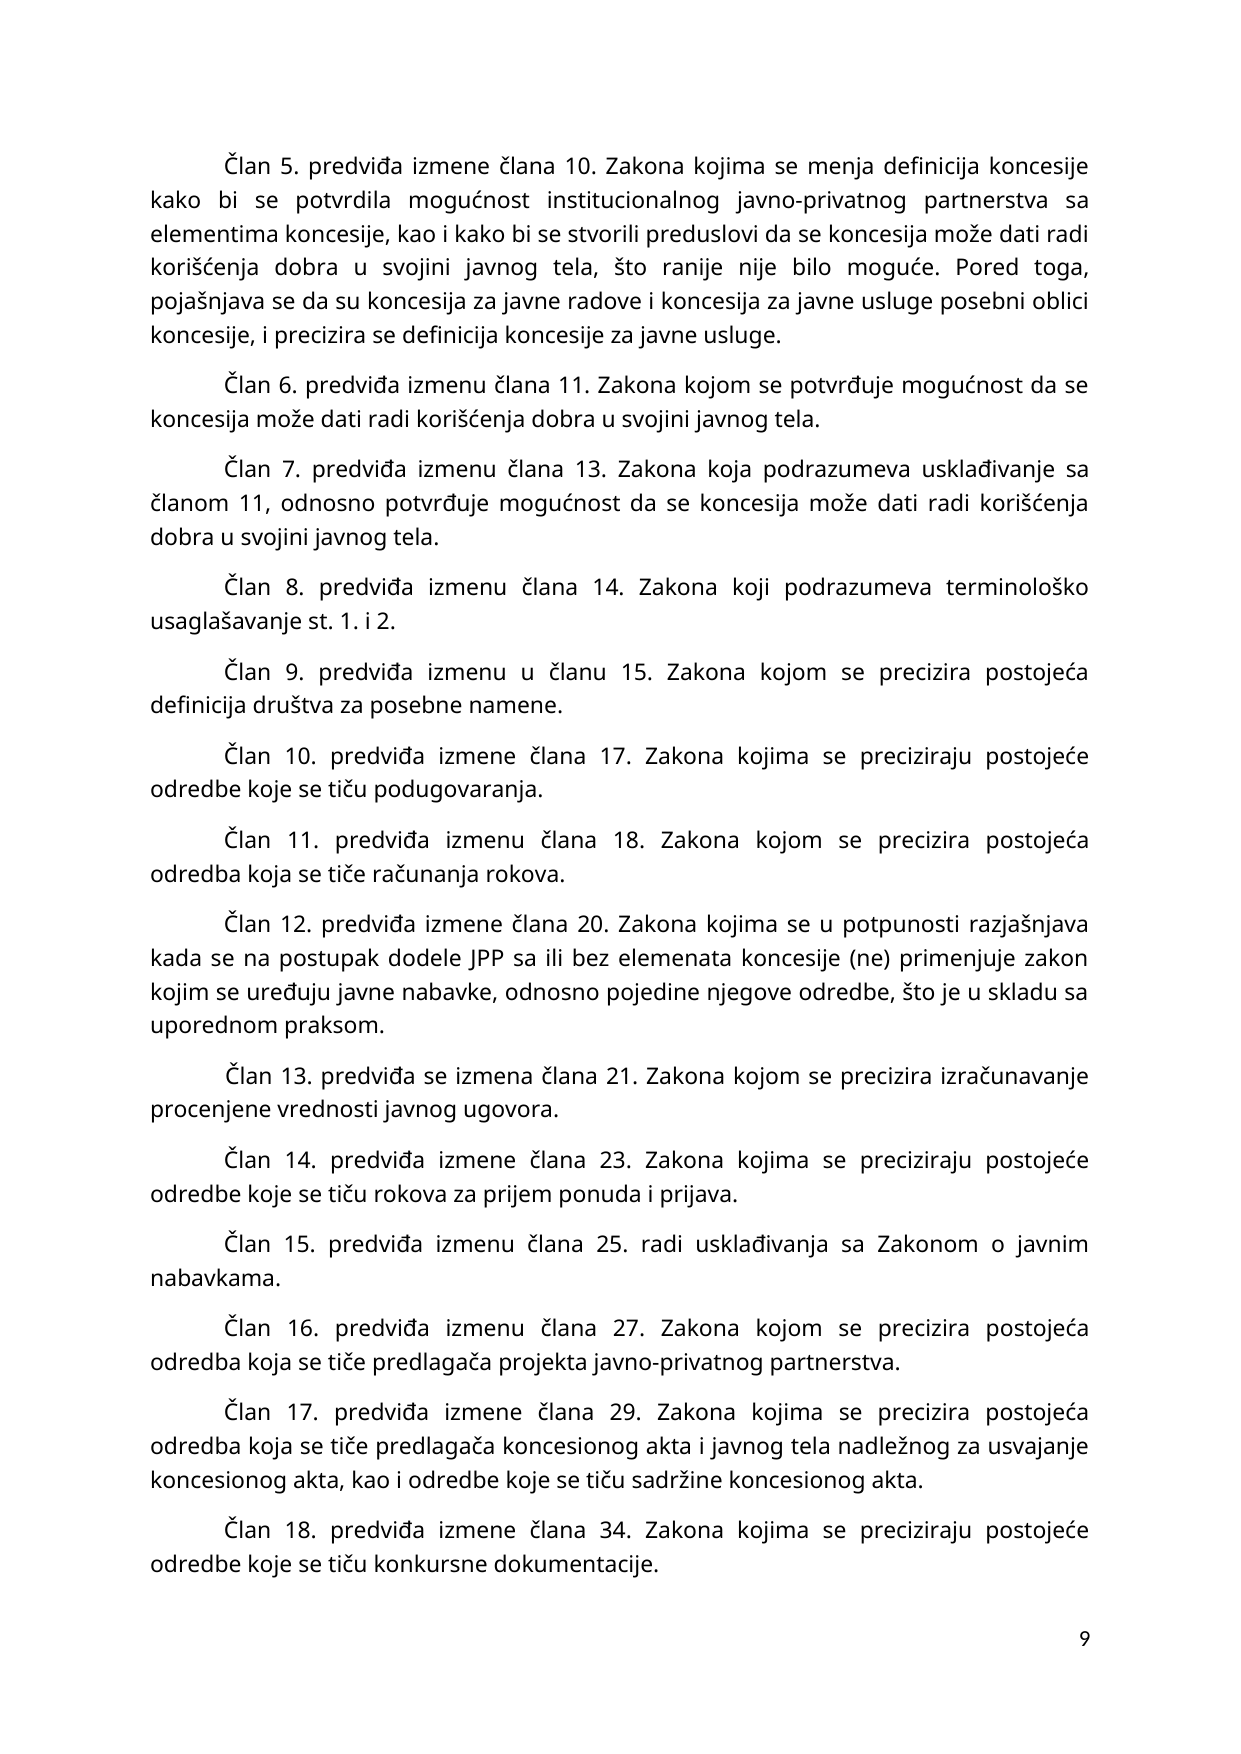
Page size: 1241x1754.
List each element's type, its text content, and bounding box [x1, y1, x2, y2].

text Član 12. predviđa izmene člana 20. Zakona kojima se u potpunosti razjašnjava kada se na postupak dodele JPP sa ili bez elemenata koncesije (ne) primenjuje zakon kojim se uređuju javne nabavke, odnosno pojedine njegove odredbe, što je u skladu sa uporednom praksom. [150, 908, 1090, 1040]
text Član 8. predviđa izmenu člana 14. Zakona koji podrazumeva terminološko usaglašavanje st. 1. i 2. [150, 571, 1090, 636]
text Član 6. predviđa izmenu člana 11. Zakona kojom se potvrđuje mogućnost da se koncesija može dati radi korišćenja dobra u svojini javnog tela. [150, 369, 1090, 434]
text Član 7. predviđa izmenu člana 13. Zakona koja podrazumeva usklađivanje sa članom 11, odnosno potvrđuje mogućnost da se koncesija može dati radi korišćenja dobra u svojini javnog tela. [150, 453, 1090, 552]
text Član 9. predviđa izmenu u članu 15. Zakona kojom se precizira postojeća definicija društva za posebne namene. [150, 655, 1090, 720]
text Član 13. predviđa se izmena člana 21. Zakona kojom se precizira izračunavanje procenjene vrednosti javnog ugovora. [150, 1059, 1090, 1124]
text Član 10. predviđa izmene člana 17. Zakona kojima se preciziraju postojeće odredbe koje se tiču podugovaranja. [150, 739, 1090, 804]
text Član 15. predviđa izmenu člana 25. radi usklađivanja sa Zakonom o javnim nabavkama. [150, 1228, 1090, 1293]
text Član 18. predviđa izmene člana 34. Zakona kojima se preciziraju postojeće odredbe koje se tiču konkursne dokumentacije. [150, 1514, 1090, 1579]
text Član 14. predviđa izmene člana 23. Zakona kojima se preciziraju postojeće odredbe koje se tiču rokova za prijem ponuda i prijava. [150, 1144, 1090, 1209]
text Član 17. predviđa izmene člana 29. Zakona kojima se precizira postojeća odredba koja se tiče predlagača koncesionog akta i javnog tela nadležnog za usvajanje koncesionog akta, kao i odredbe koje se tiču sadržine koncesionog akta. [150, 1396, 1090, 1495]
text Član 16. predviđa izmenu člana 27. Zakona kojom se precizira postojeća odredba koja se tiče predlagača projekta javno-privatnog partnerstva. [150, 1312, 1090, 1377]
text Član 11. predviđa izmenu člana 18. Zakona kojom se precizira postojeća odredba koja se tiče računanja rokova. [150, 824, 1090, 889]
text Član 5. predviđa izmene člana 10. Zakona kojima se menja definicija koncesije kako bi se potvrdila mogućnost institucionalnog javno-privatnog partnerstva sa elementima koncesije, kao i kako bi se stvorili preduslovi da se koncesija može dati radi korišćenja dobra u svojini javnog tela, što ranije nije bilo moguće. Pored toga, pojašnjava se da su koncesija za javne radove i koncesija za javne usluge posebni oblici koncesije, i precizira se definicija koncesije za javne usluge. [150, 150, 1090, 350]
